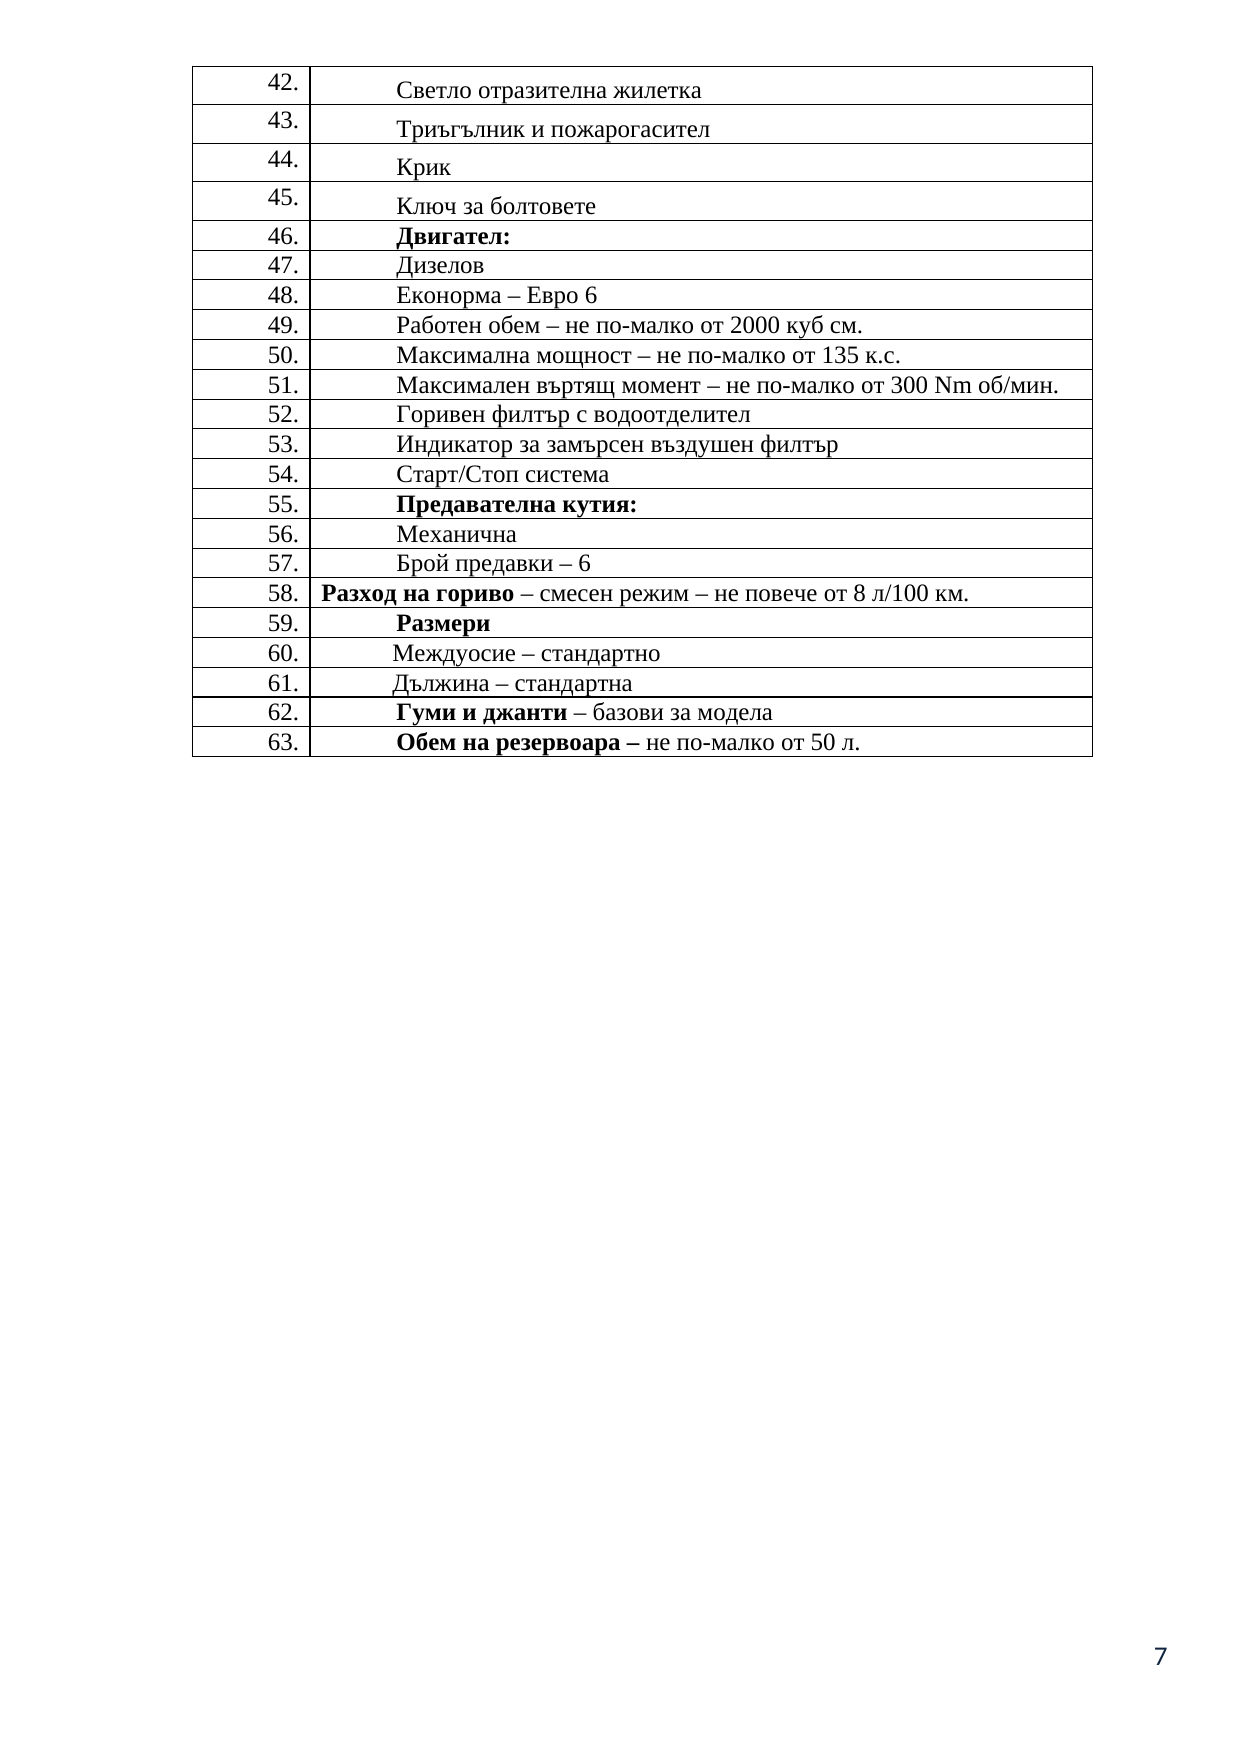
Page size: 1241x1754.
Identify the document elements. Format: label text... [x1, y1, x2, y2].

table_cell 54. [193, 459, 309, 488]
table_cell Максимална мощност – не по-малко от 135 к.с. [311, 340, 1092, 369]
table_cell Дизелов [311, 251, 1092, 279]
table_cell Крик [311, 144, 1092, 181]
table_cell Светло отразителна жилетка [311, 67, 1092, 104]
table_cell Максимален въртящ момент – не по-малко от 300 Nm об/мин. [311, 370, 1092, 398]
table_cell Разход на гориво – смесен режим – не повече от 8 л/100 км. [311, 578, 1092, 607]
table_cell Размери [311, 608, 1092, 637]
table_cell Механична [311, 519, 1092, 547]
table_cell 60. [193, 638, 309, 667]
table_cell Работен обем – не по-малко от 2000 куб см. [311, 310, 1092, 339]
table_cell 52. [193, 400, 309, 428]
table_cell Брой предавки – 6 [311, 549, 1092, 577]
table_cell 48. [193, 280, 309, 309]
table_cell 51. [193, 370, 309, 398]
table_cell 57. [193, 549, 309, 577]
table_cell 56. [193, 519, 309, 547]
table_cell Ключ за болтовете [311, 182, 1092, 220]
table_cell 59. [193, 608, 309, 637]
table_cell Двигател: [311, 221, 1092, 249]
table_cell Междуосие – стандартно [311, 638, 1092, 667]
table_cell Еконорма – Евро 6 [311, 280, 1092, 309]
table_cell Предавателна кутия: [311, 489, 1092, 518]
table_cell Обем на резервоара – не по-малко от 50 л. [311, 727, 1092, 756]
table_cell Дължина – стандартна [311, 668, 1092, 696]
table_cell 53. [193, 429, 309, 458]
table_cell 47. [193, 251, 309, 279]
table_cell 46. [193, 221, 309, 249]
table_cell 42. [193, 67, 309, 104]
table_cell Индикатор за замърсен въздушен филтър [311, 429, 1092, 458]
table_cell 63. [193, 727, 309, 756]
table_cell 45. [193, 182, 309, 220]
table_cell Горивен филтър с водоотделител [311, 400, 1092, 428]
table_cell Гуми и джанти – базови за модела [311, 698, 1092, 726]
table_cell 49. [193, 310, 309, 339]
table_cell 50. [193, 340, 309, 369]
table_cell 43. [193, 105, 309, 143]
table_cell Триъгълник и пожарогасител [311, 105, 1092, 143]
table_cell 61. [193, 668, 309, 696]
table_cell 55. [193, 489, 309, 518]
table_cell Старт/Стоп система [311, 459, 1092, 488]
table_cell 58. [193, 578, 309, 607]
table_cell 44. [193, 144, 309, 181]
table_cell 62. [193, 698, 309, 726]
